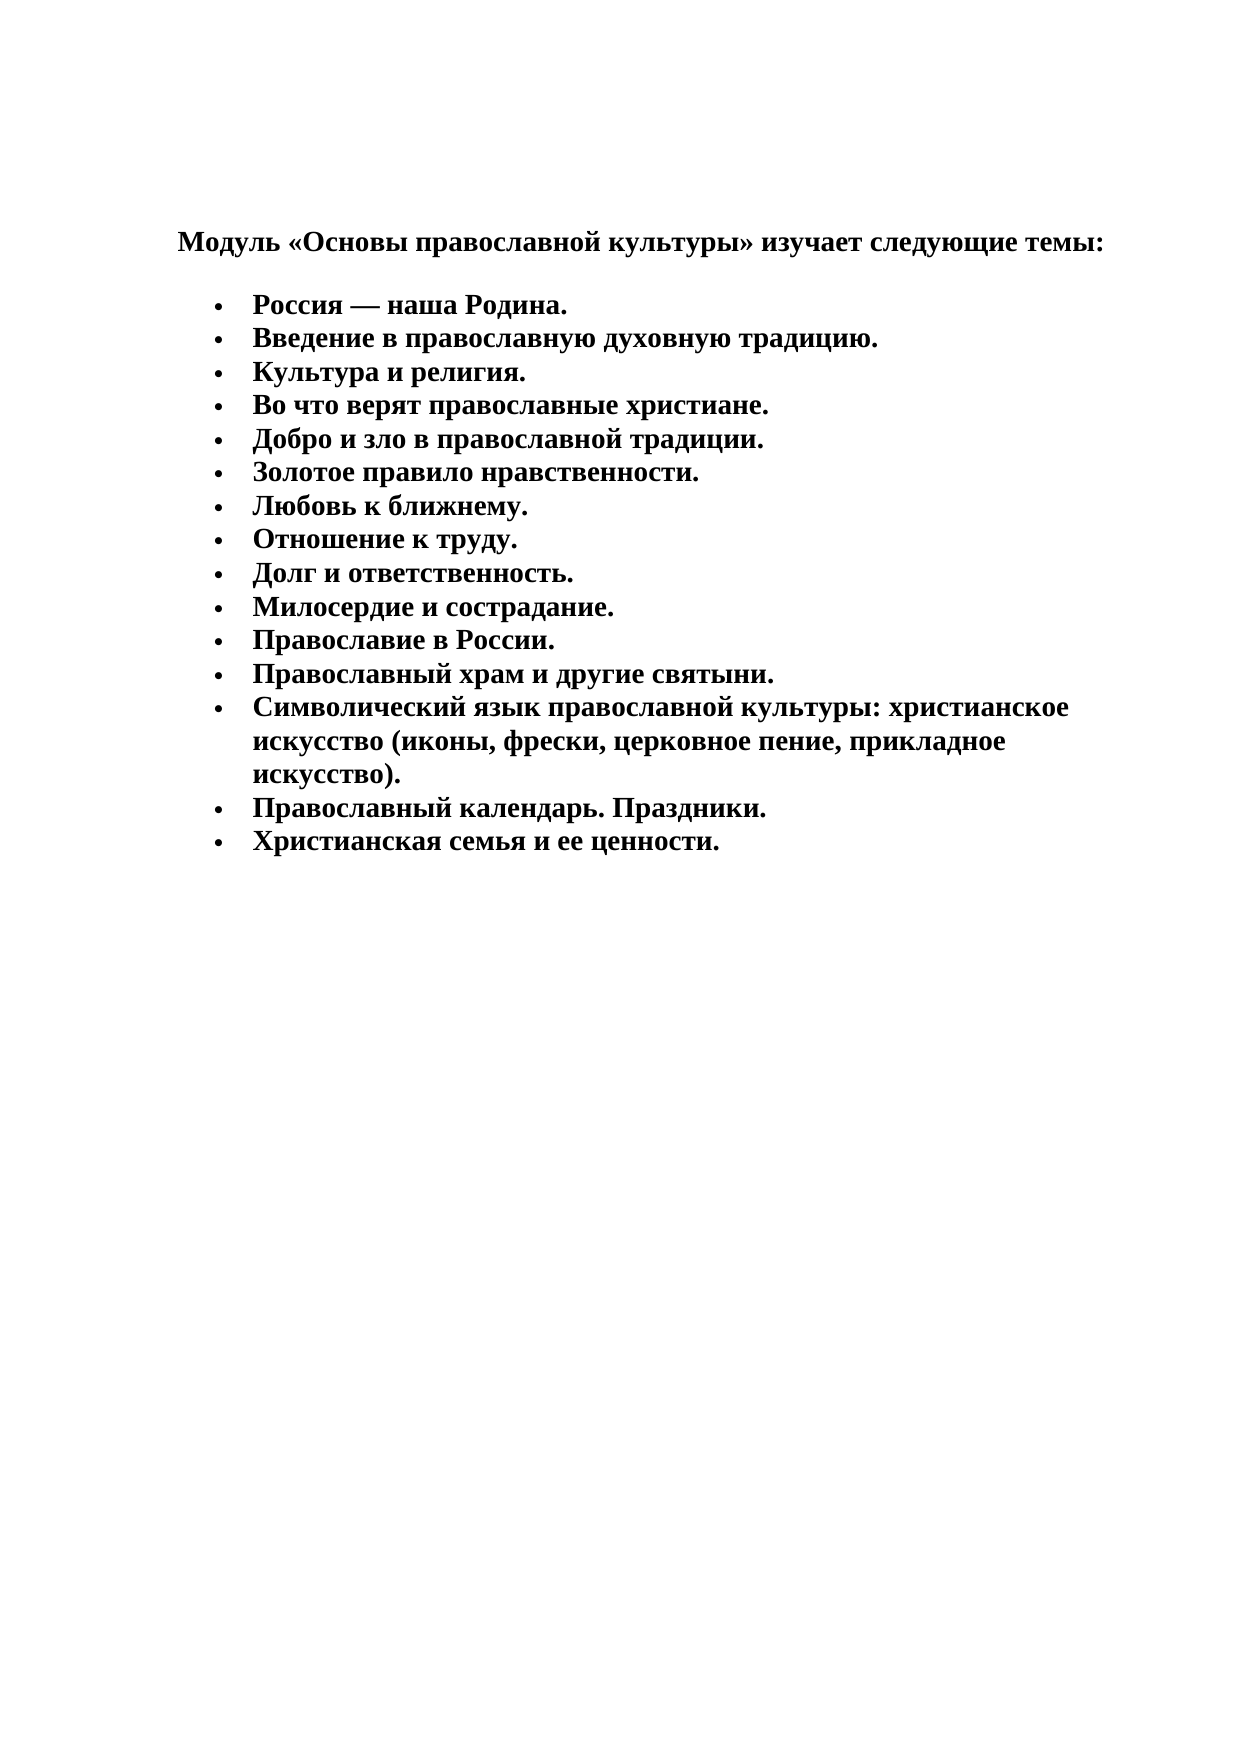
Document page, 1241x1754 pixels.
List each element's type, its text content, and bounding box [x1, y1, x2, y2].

list Долг и ответственность. [215, 555, 1152, 589]
list Во что верят православные христиане. [215, 387, 1152, 421]
list Православный календарь. Праздники. [215, 790, 1152, 823]
list Любовь к ближнему. [215, 488, 1152, 522]
list Христианская семья и ее ценности. [215, 823, 1152, 857]
list Добро и зло в православной традиции. [215, 421, 1152, 454]
list Православие в России. [215, 622, 1152, 656]
list Введение в православную духовную традицию. [215, 320, 1152, 354]
list Россия — наша Родина. [215, 287, 1152, 320]
list Милосердие и сострадание. [215, 589, 1152, 622]
list Символический язык православной культуры: христианское искусство (иконы, фрески, церковное пение, прикладное искусство). [215, 689, 1152, 790]
list Православный храм и другие святыни. [215, 656, 1152, 689]
list Золотое правило нравственности. [215, 454, 1152, 488]
text Модуль «Основы православной культуры» изучает следующие темы: [177, 223, 1152, 258]
list Отношение к труду. [215, 522, 1152, 555]
list Культура и религия. [215, 354, 1152, 387]
